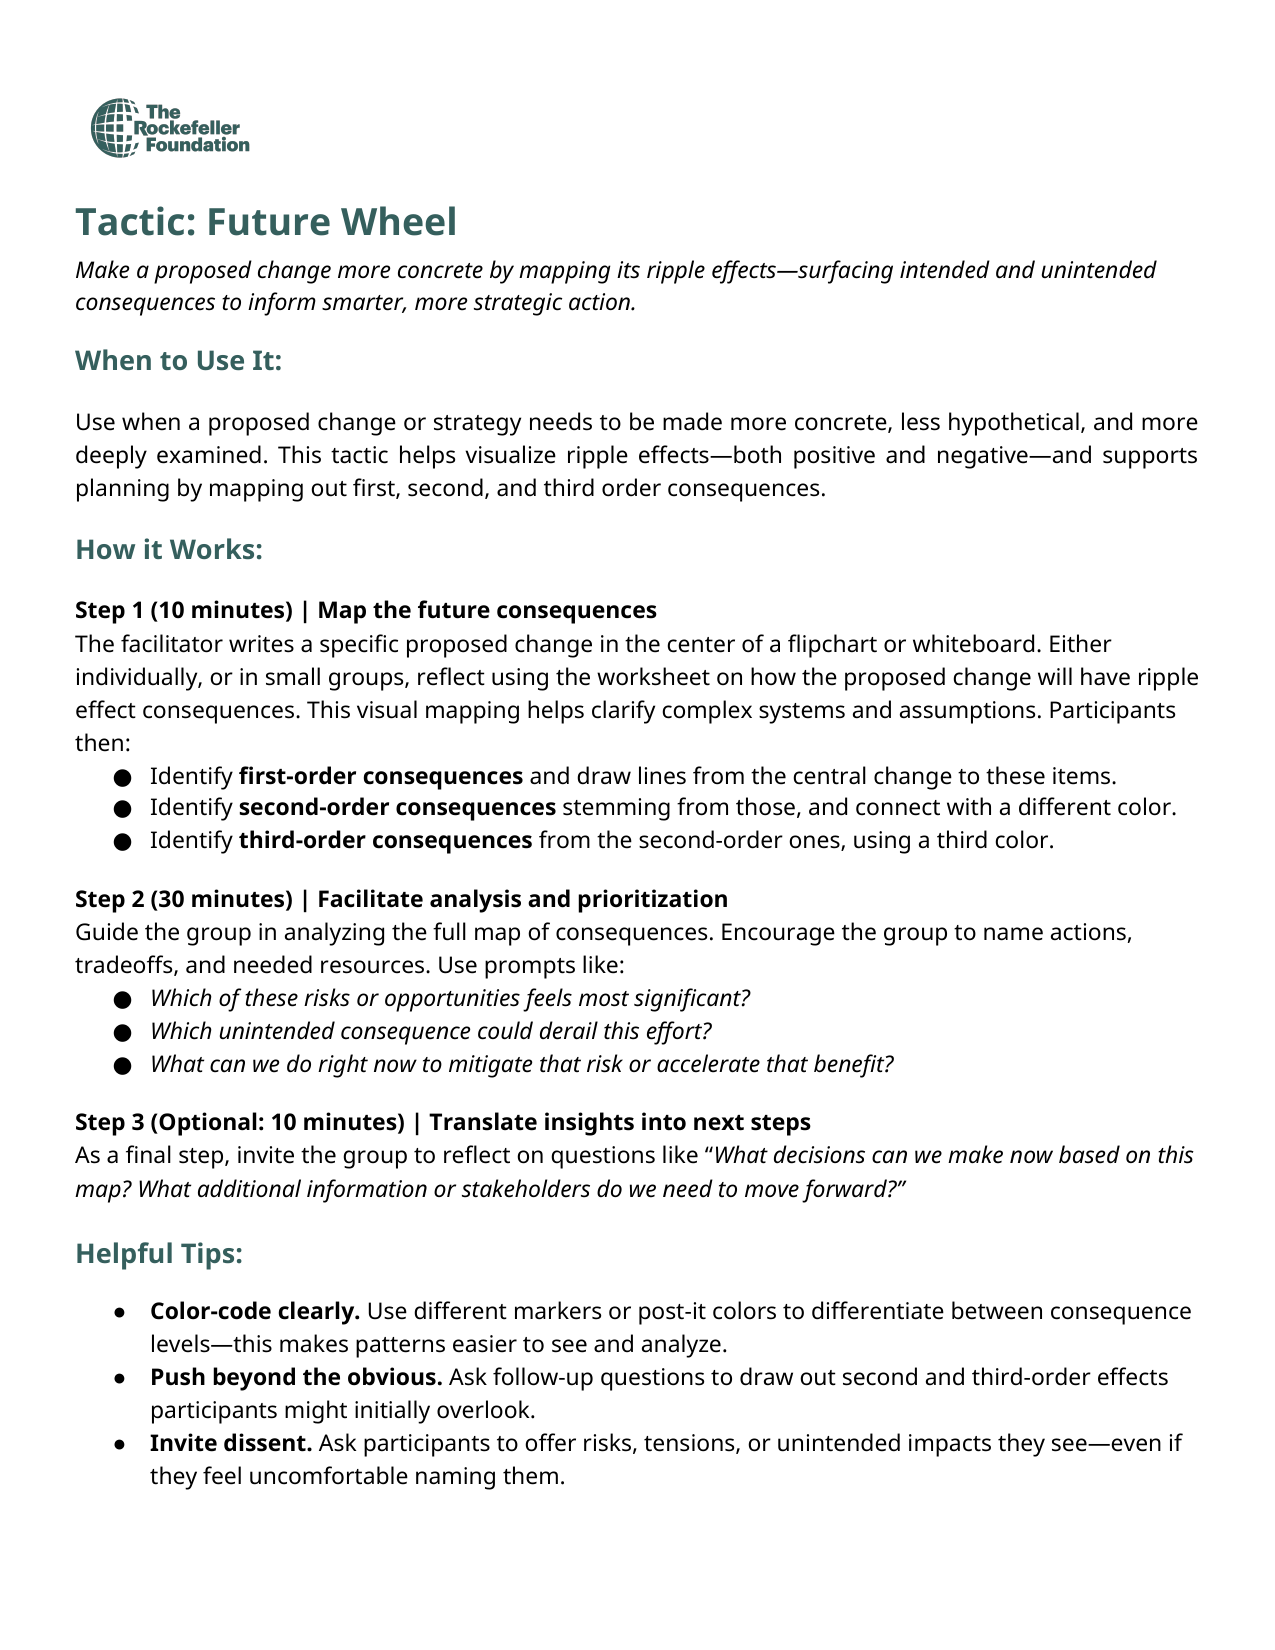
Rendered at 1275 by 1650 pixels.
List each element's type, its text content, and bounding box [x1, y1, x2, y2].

list Color-code clearly. Use different markers or post-it colors to differentiate between consequence levels—this makes patterns easier to see and analyze. [112, 1295, 1200, 1359]
text Step 2 (30 minutes) | Facilitate analysis and prioritization [75, 882, 1200, 914]
text Guide the group in analyzing the full map of consequences. Encourage the group to name actions, tradeoffs, and needed resources. Use prompts like: [75, 916, 1200, 980]
subtitle Helpful Tips: [75, 1235, 1200, 1272]
list Which unintended consequence could derail this effort? [112, 1015, 1200, 1046]
text When to Use It: [75, 342, 1200, 379]
list Identify third-order consequences from the second-order ones, using a third color. [112, 824, 1200, 856]
list Invite dissent. Ask participants to offer risks, tensions, or unintended impacts they see—even if they feel uncomfortable naming them. [112, 1427, 1200, 1492]
list Identify second-order consequences stemming from those, and connect with a different color. [112, 791, 1200, 822]
list Identify first-order consequences and draw lines from the central change to these items. [112, 760, 1200, 791]
text Use when a proposed change or strategy needs to be made more concrete, less hypothetical, and more deeply examined. This tactic helps visualize ripple effects—both positive and negative—and supports planning by mapping out first, second, and third order consequences. [75, 406, 1200, 503]
picture [75, 75, 265, 182]
text Step 3 (Optional: 10 minutes) | Translate insights into next steps As a final step, invite the group to reflect on questions like “What decisions can we make now based on this map? What additional information or stakeholders do we need to move forward?” [75, 1106, 1200, 1204]
text How it Works: [75, 530, 1200, 567]
list Which of these risks or opportunities feels most significant? [112, 982, 1200, 1013]
text Step 1 (10 minutes) | Map the future consequences The facilitator writes a specific proposed change in the center of a flipchart or whiteboard. Either individually, or in small groups, reflect using the worksheet on how the proposed change will have ripple effect consequences. This visual mapping helps clarify complex systems and assumptions. Participants then: [75, 594, 1200, 758]
text Tactic: Future Wheel [75, 195, 1200, 246]
text Make a proposed change more concrete by mapping its ripple effects—surfacing intended and unintended consequences to inform smarter, more strategic action. [75, 254, 1200, 317]
list What can we do right now to mitigate that risk or accelerate that benefit? [112, 1048, 1200, 1079]
list Push beyond the obvious. Ask follow-up questions to draw out second and third-order effects participants might initially overlook. [112, 1361, 1200, 1425]
